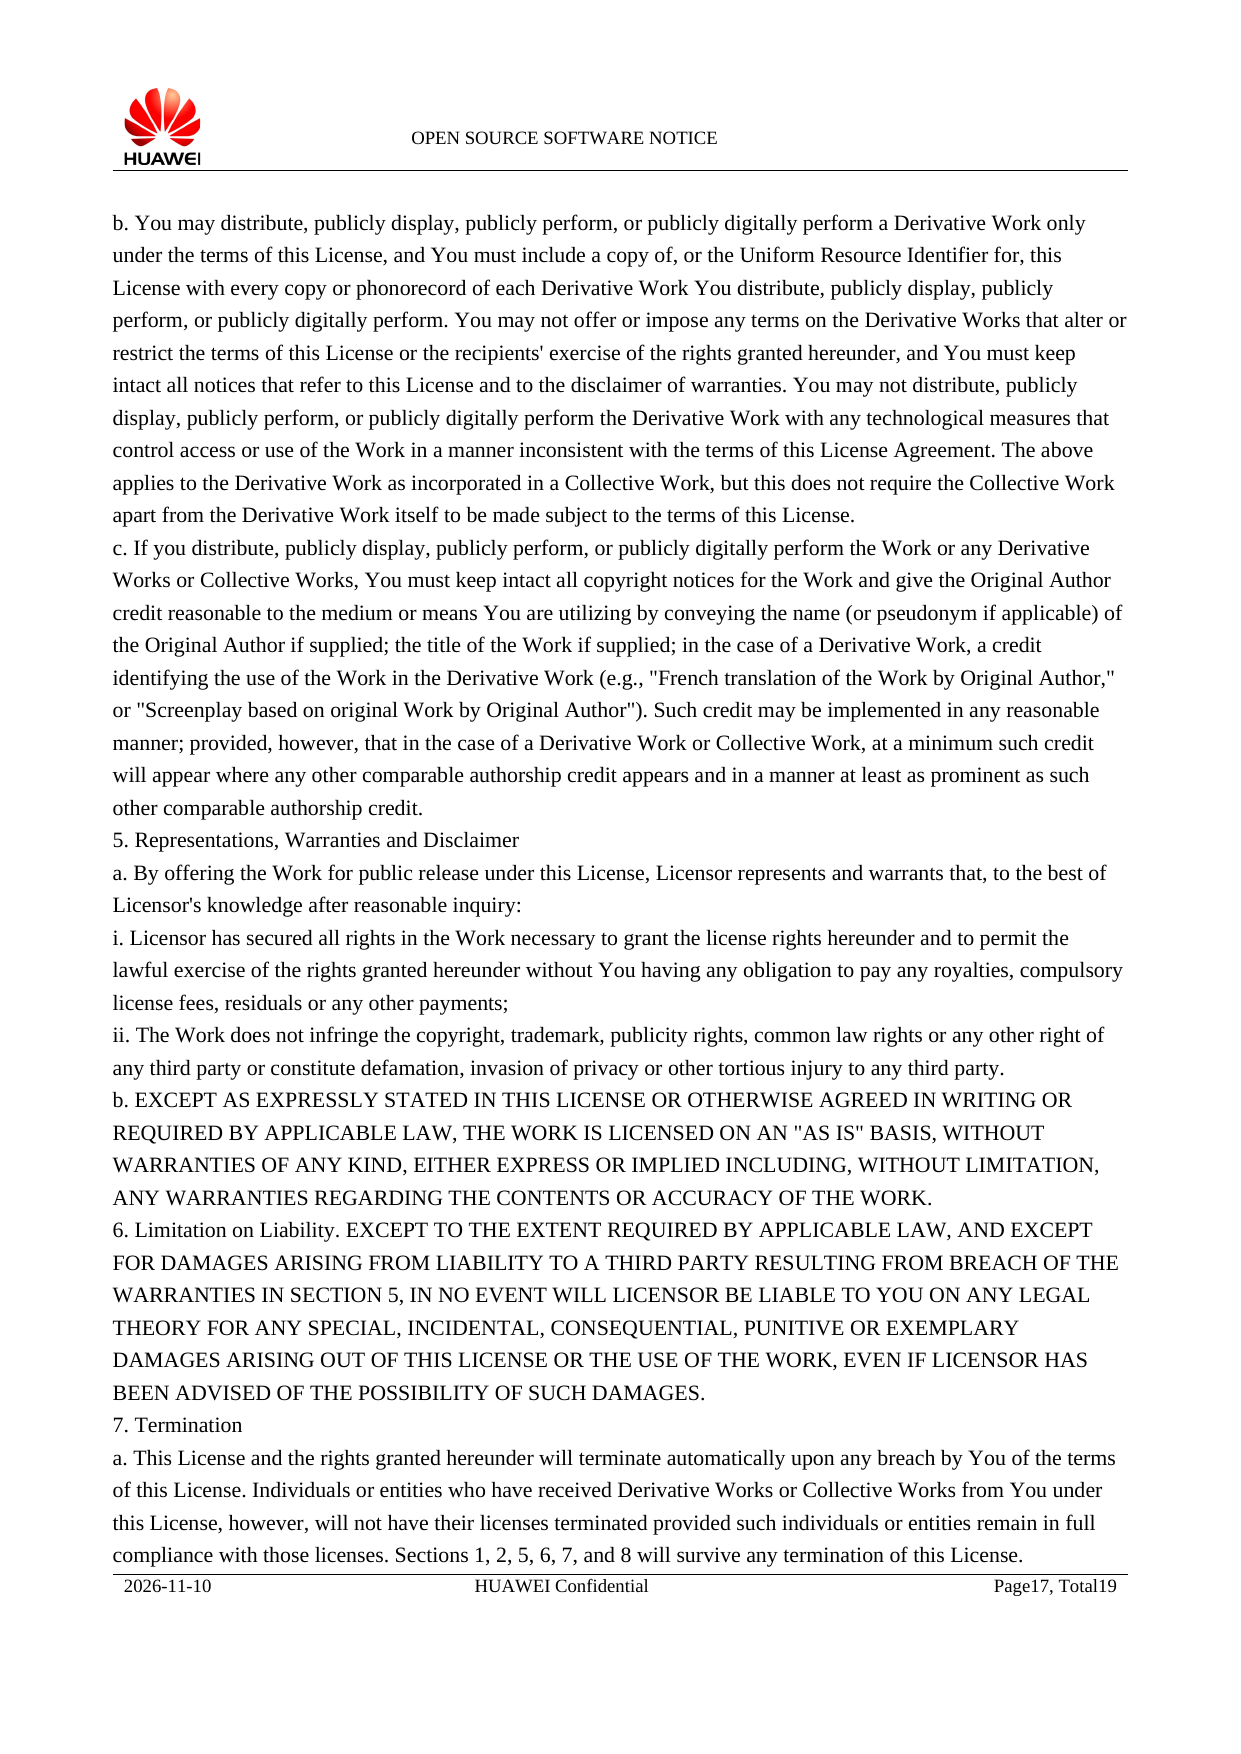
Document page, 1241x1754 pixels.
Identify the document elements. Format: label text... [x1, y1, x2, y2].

picture [124, 88, 201, 165]
